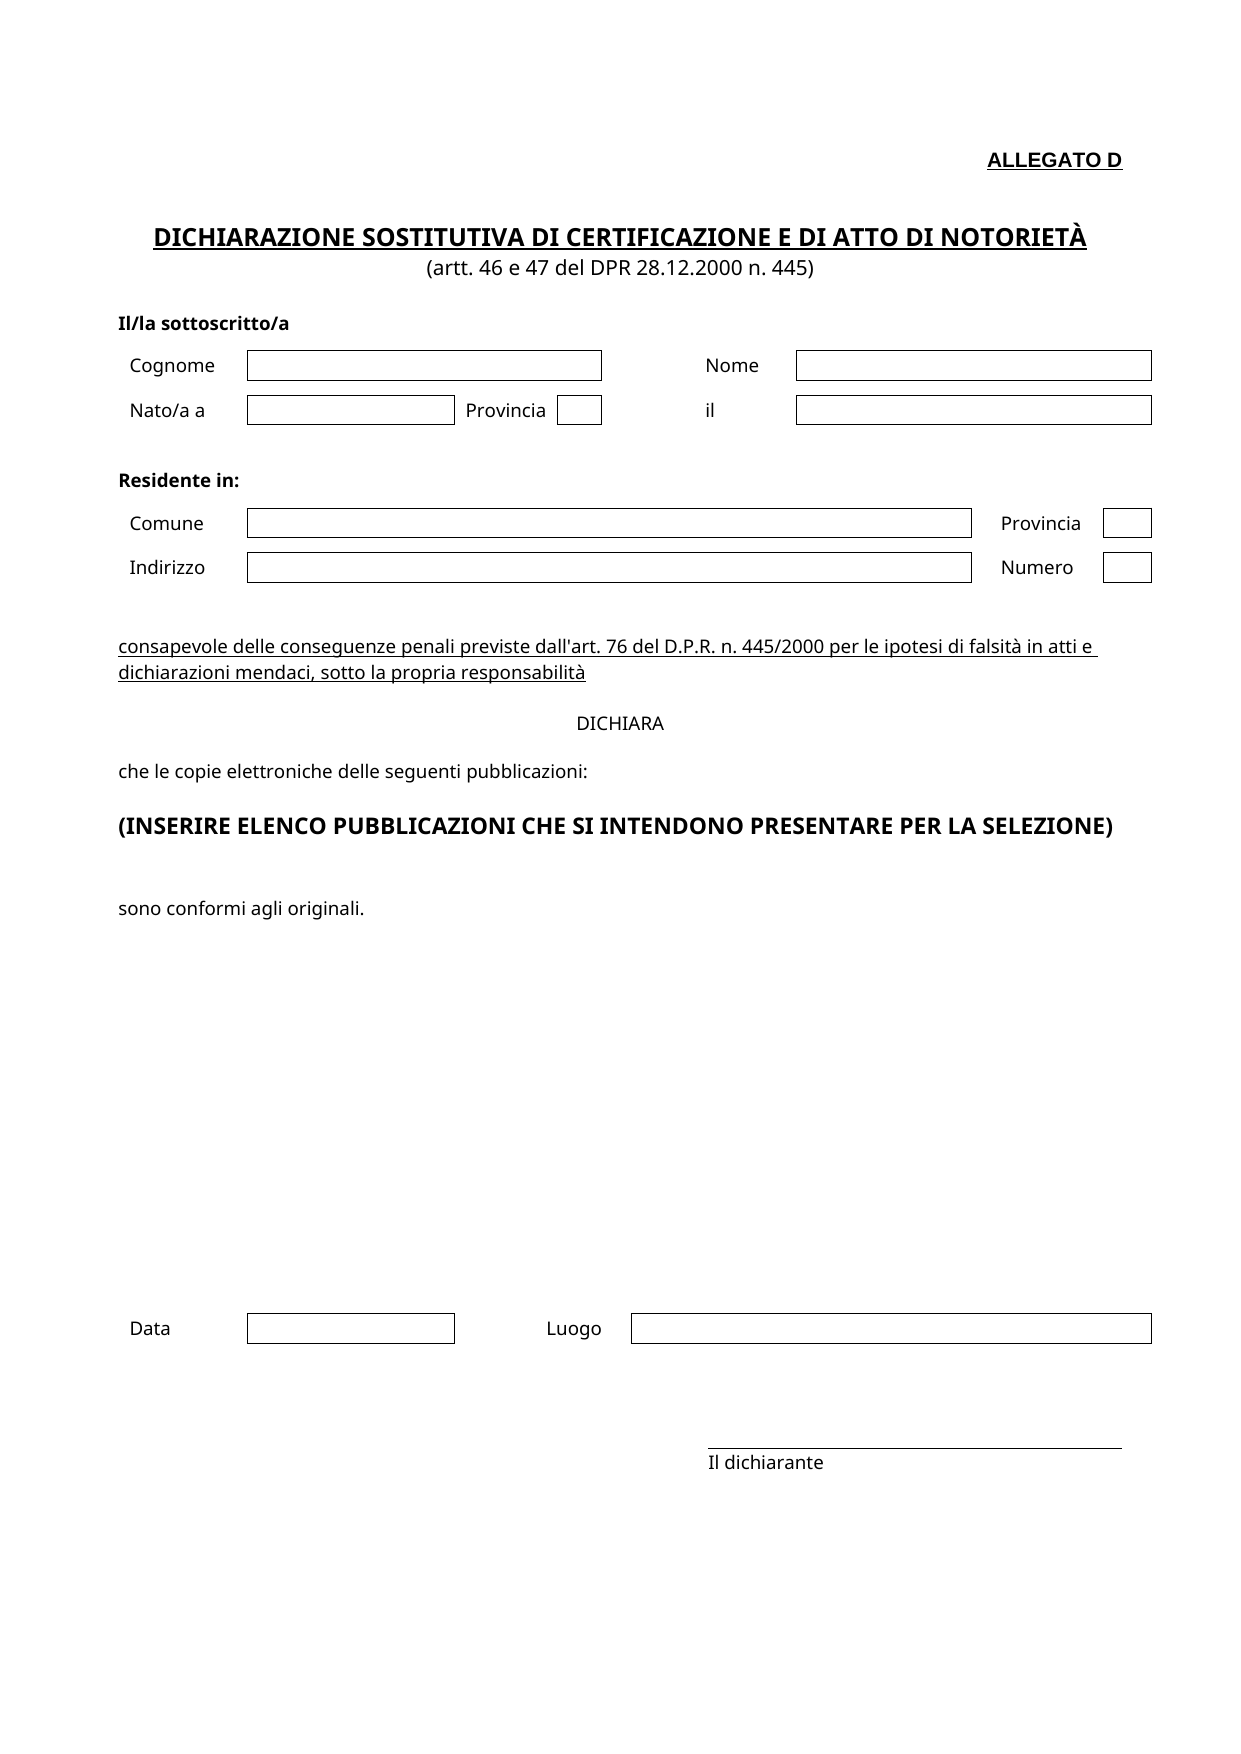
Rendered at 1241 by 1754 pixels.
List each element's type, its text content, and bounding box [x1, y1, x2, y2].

text che le copie elettroniche delle seguenti pubblicazioni: [118, 758, 1122, 784]
table_header [632, 1314, 1151, 1343]
table_header Comune [118, 508, 247, 537]
table_header Nome [602, 350, 796, 379]
text consapevole delle conseguenze penali previste dall'art. 76 del D.P.R. n. 445/2000 per le ipotesi di falsità in atti e dichiarazioni mendaci, sotto la propria responsabilità [118, 634, 1152, 685]
table_header [248, 351, 601, 379]
table_header Provincia [455, 395, 557, 424]
text (artt. 46 e 47 del DPR 28.12.2000 n. 445) [118, 253, 1122, 282]
table_header Data [118, 1313, 247, 1343]
text DICHIARA [118, 710, 1122, 736]
table_header Numero [972, 552, 1103, 582]
table_header [248, 396, 454, 424]
title ALLEGATO D [118, 148, 1122, 172]
table_header [248, 509, 971, 537]
table_header il [602, 395, 796, 424]
text Residente in: [118, 468, 1122, 493]
table_header [1104, 553, 1151, 582]
text (INSERIRE ELENCO PUBBLICAZIONI CHE SI INTENDONO PRESENTARE PER LA SELEZIONE) [118, 809, 1122, 869]
table_header Indirizzo [118, 552, 247, 582]
table_header [558, 396, 601, 424]
table_header [248, 1314, 454, 1343]
text Il dichiarante [708, 1449, 1122, 1474]
title DICHIARAZIONE SOSTITUTIVA DI CERTIFICAZIONE E DI ATTO DI NOTORIETÀ [118, 219, 1122, 253]
table_header Cognome [118, 350, 247, 379]
table_header [797, 396, 1151, 424]
table_header Nato/a a [118, 395, 247, 424]
text Il/la sottoscritto/a [118, 310, 1122, 336]
text sono conformi agli originali. [118, 895, 1122, 921]
table_header Provincia [972, 508, 1103, 537]
table_header Luogo [455, 1313, 631, 1343]
table_header [248, 553, 971, 582]
table_header [797, 351, 1151, 379]
table_header [1104, 509, 1151, 537]
